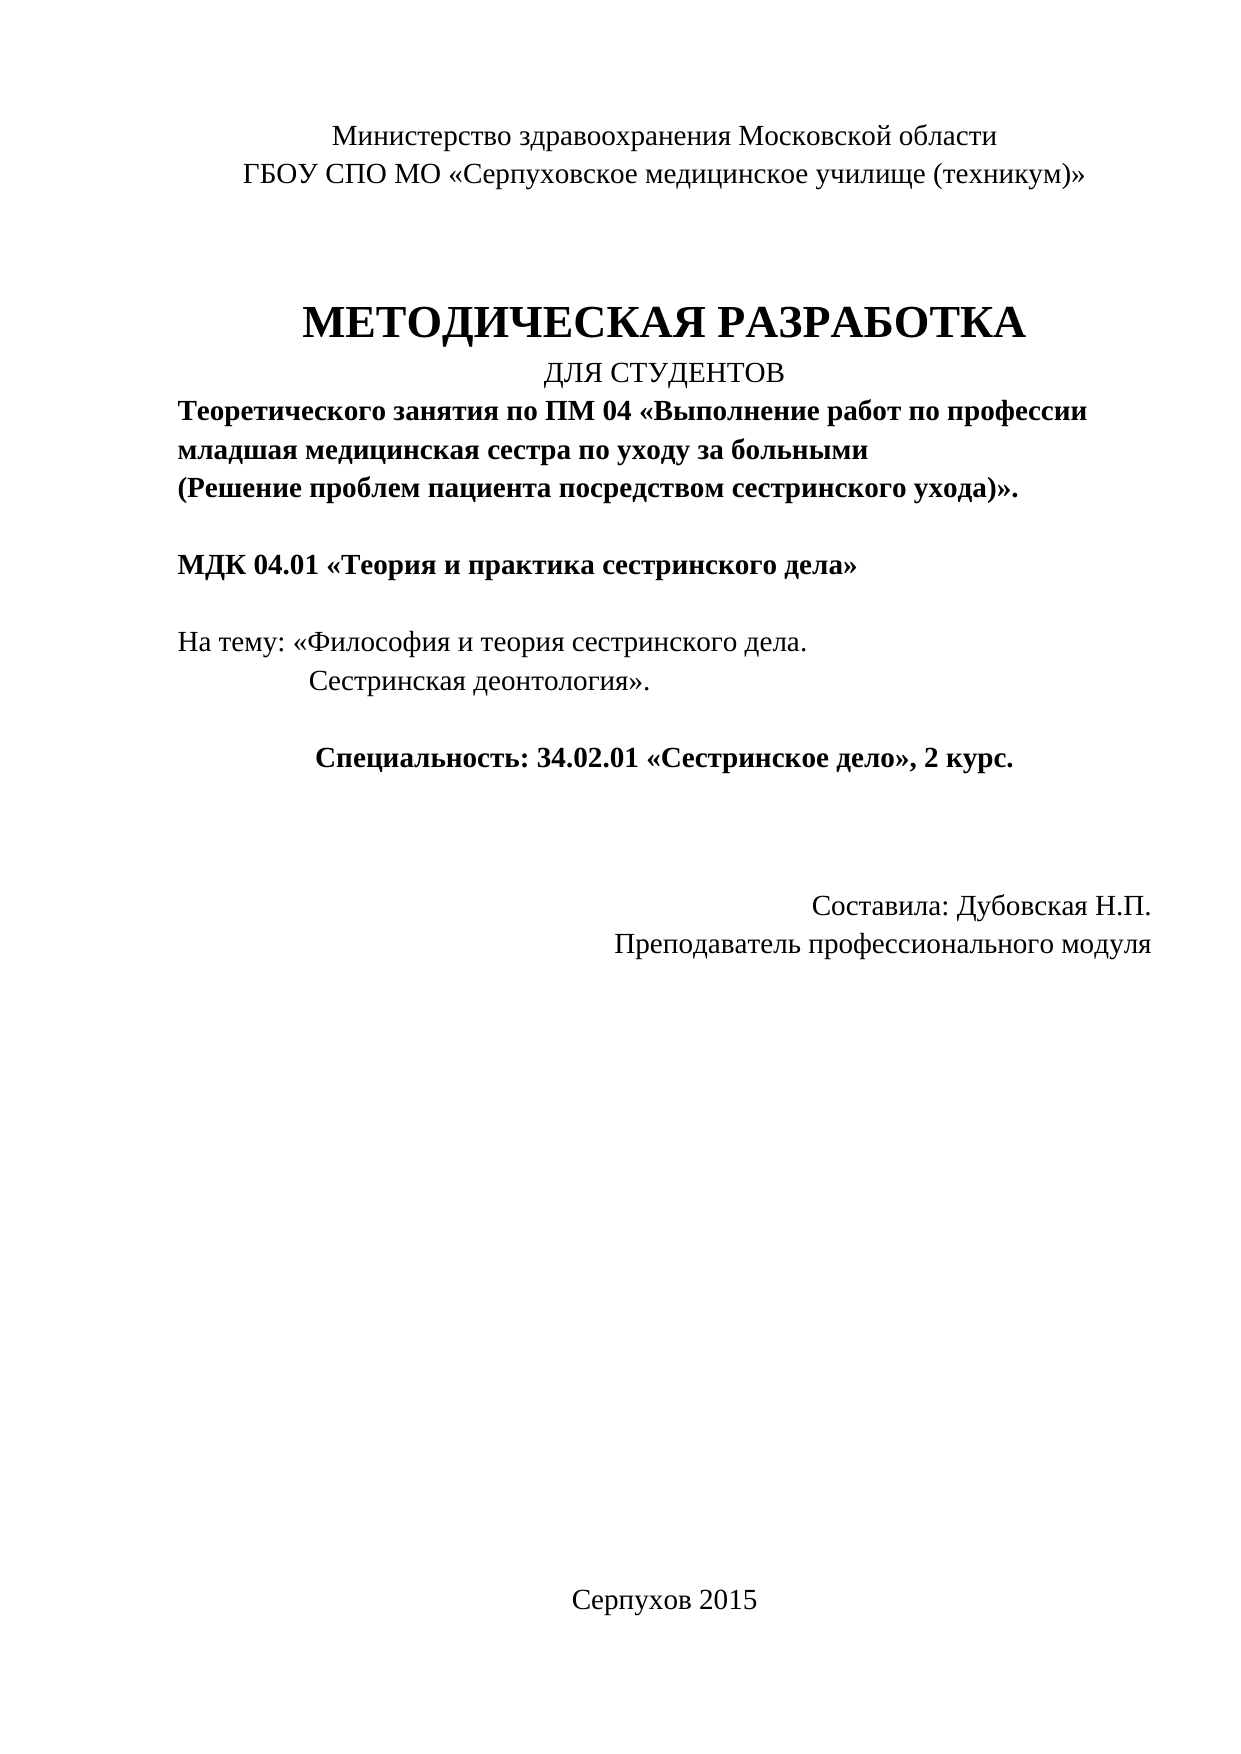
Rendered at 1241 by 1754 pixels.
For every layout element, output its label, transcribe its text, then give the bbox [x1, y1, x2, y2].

text (Решение проблем пациента посредством сестринского ухода)». [177, 470, 1152, 504]
text Специальность: 34.02.01 «Сестринское дело», 2 курс. [177, 740, 1152, 774]
text Составила: Дубовская Н.П. [177, 888, 1152, 922]
text ДЛЯ СТУДЕНТОВ [177, 355, 1152, 388]
text Министерство здравоохранения Московской области [177, 118, 1152, 152]
text МЕТОДИЧЕСКАЯ РАЗРАБОТКА [177, 294, 1152, 347]
text Теоретического занятия по ПМ 04 «Выполнение работ по профессии младшая медицинская сестра по уходу за больными [177, 393, 1152, 465]
text ГБОУ СПО МО «Серпуховское медицинское училище (техникум)» [177, 157, 1152, 190]
text МДК 04.01 «Теория и практика сестринского дела» [177, 547, 1152, 581]
text Сестринская деонтология». [177, 663, 1152, 697]
text На тему: «Философия и теория сестринского дела. [177, 624, 1152, 658]
text Серпухов 2015 [177, 1582, 1152, 1615]
text Преподаватель профессионального модуля [177, 927, 1152, 960]
